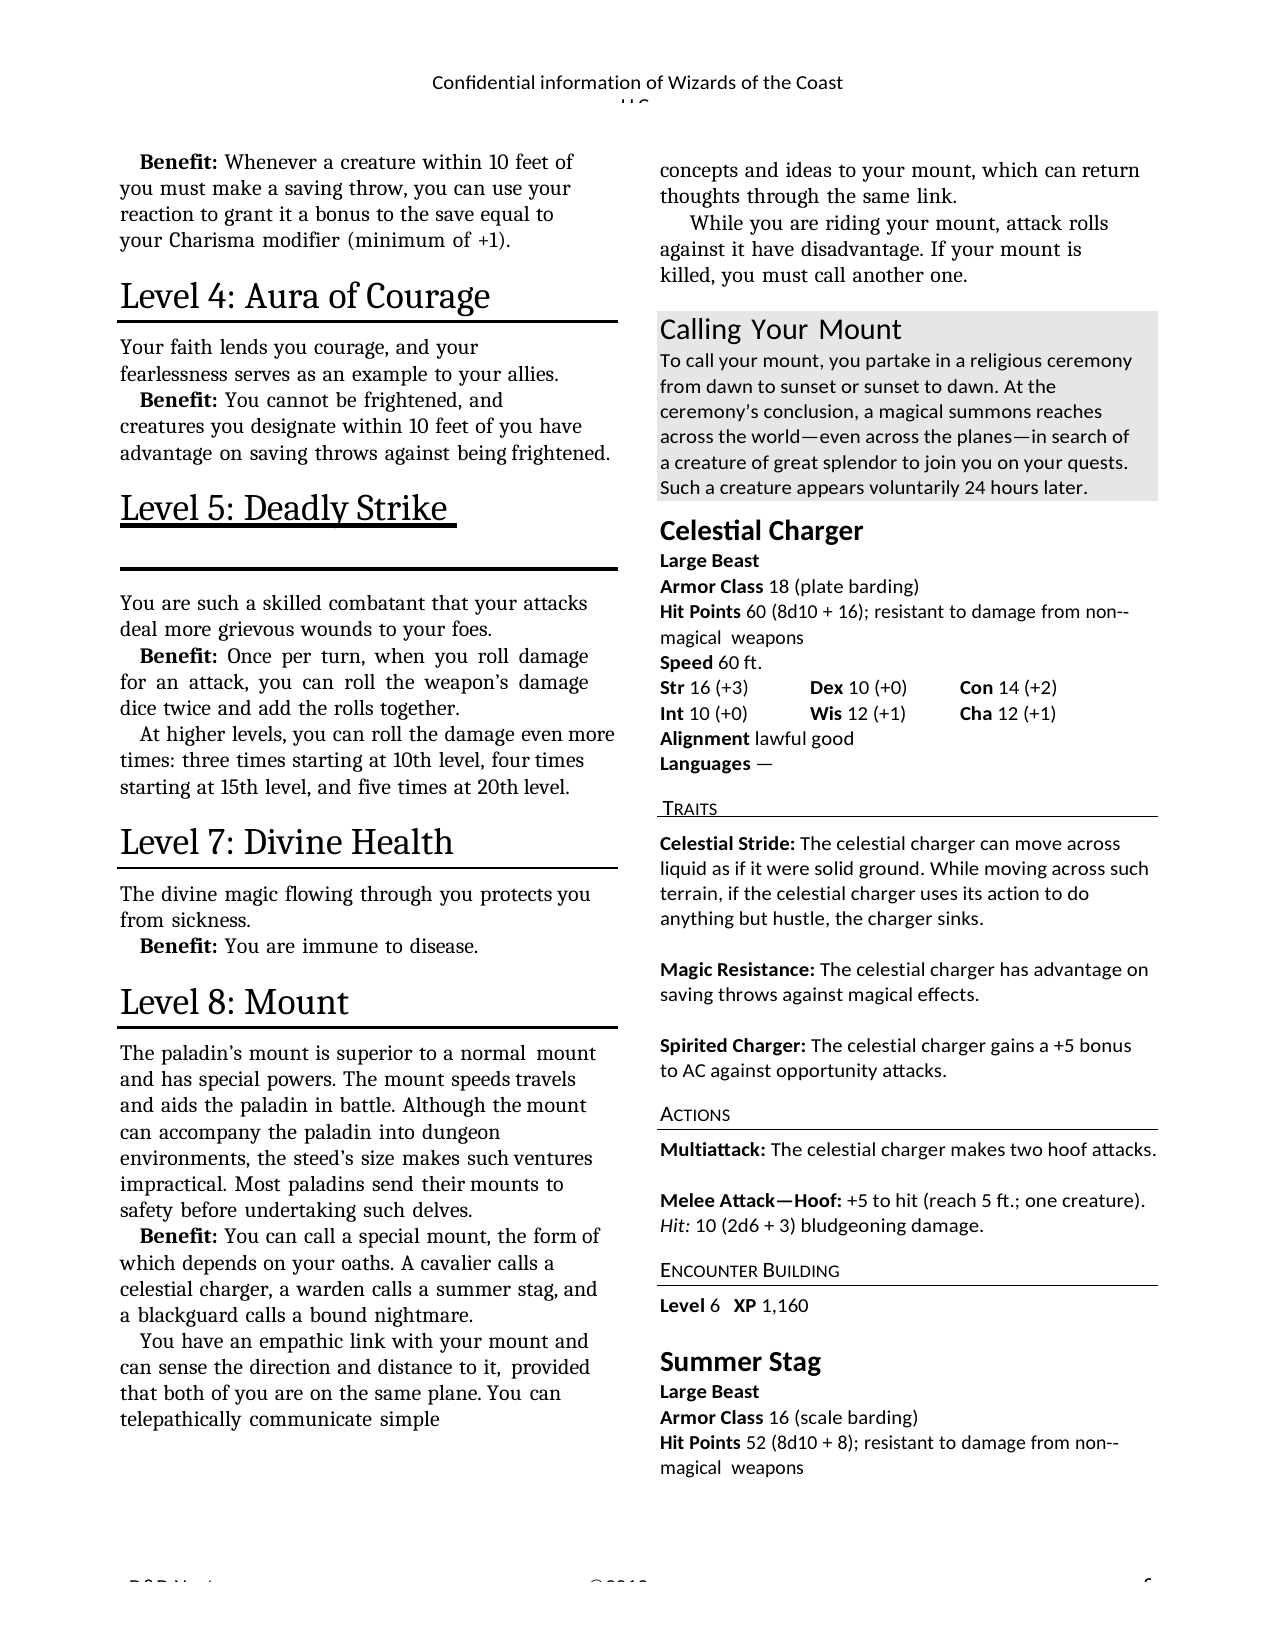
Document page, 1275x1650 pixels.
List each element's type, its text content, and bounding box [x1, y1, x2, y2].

text Alignment lawful good Languages — [660, 726, 940, 776]
text Your faith lends you courage, and your fearlessness serves as an example to your allies. [120, 335, 587, 387]
text Spirited Charger: The celestial charger gains a +5 bonus to AC against opportunity attacks. [660, 1033, 1153, 1082]
subtitle Level 7: Divine Health [120, 820, 618, 863]
text The divine magic flowing through you protects you from sickness. [120, 881, 604, 932]
text Hit Points 60 (8d10 + 16); resistant to damage from non-­‐ magical weapons [660, 599, 1140, 649]
text Armor Class 18 (plate barding) [660, 574, 1171, 598]
text against it have disadvantage. If your mount is killed, you must call another one. [660, 237, 1102, 288]
subtitle Calling Your Mount [660, 310, 1171, 347]
text Armor Class 16 (scale barding) [660, 1405, 1171, 1429]
text While you are riding your mount, attack rolls [645, 210, 1152, 235]
text Benefit: You can call a special mount, the form of which depends on your oaths. A cavalier calls a celestial charger, a warden calls a summer stag, and a blackguard calls a bound nightmare. [120, 1224, 602, 1328]
subtitle Level 8: Mount [120, 980, 618, 1023]
text Int 10 (+0) Wis 12 (+1) Cha 12 (+1) [660, 701, 1171, 725]
text Benefit: Whenever a creature within 10 feet of you must make a saving throw, you can use your reaction to grant it a bonus to the save equal to your Charisma modifier (minimum of +1). [120, 149, 598, 253]
text Speed 60 ft. [660, 650, 1171, 674]
text Str 16 (+3) Dex 10 (+0) Con 14 (+2) [660, 675, 1171, 699]
text To call your mount, you partake in a religious ceremony from dawn to sunset or sunset to dawn. At the ceremony’s conclusion, a magical summons reaches across the world—even across the planes—in search of a creature of great splendor to join you on your quests. Such a creature appears voluntarily 24 hours later. [660, 348, 1142, 499]
text Magic Resistance: The celestial charger has advantage on saving throws against magical effects. [660, 957, 1152, 1006]
text Benefit: You cannot be frightened, and [139, 388, 618, 413]
subtitle Level 5: Deadly Strike [120, 487, 618, 567]
text Benefit: You are immune to disease. [139, 934, 618, 959]
text Melee Attack—Hoof: +5 to hit (reach 5 ft.; one creature). [660, 1188, 1171, 1212]
text creatures you designate within 10 feet of you have advantage on saving throws against being frightened. [120, 414, 612, 466]
text ACTIONS [660, 1100, 1171, 1127]
text Large Beast [660, 1379, 1171, 1404]
subtitle Level 4: Aura of Courage [120, 274, 618, 317]
text TRAITS [657, 794, 1171, 821]
text Large Beast [660, 548, 1171, 573]
subtitle Summer Stag [660, 1343, 1171, 1379]
text You are such a skilled combatant that your attacks deal more grievous wounds to your foes. [120, 591, 610, 642]
text At higher levels, you can roll the damage even more times: three times starting at 10th level, four times starting at 15th level, and five times at 20th level. [120, 722, 618, 799]
text Multiattack: The celestial charger makes two hoof attacks. [660, 1137, 1171, 1161]
text You have an empathic link with your mount and can sense the direction and distance to it, provided that both of you are on the same plane. You can telepathically communicate simple [120, 1329, 608, 1432]
text Hit: 10 (2d6 + 3) bludgeoning damage. [660, 1213, 1171, 1238]
text ENCOUNTER BUILDING [660, 1256, 1171, 1283]
text Celestial Stride: The celestial charger can move across liquid as if it were solid ground. While moving across such terrain, if the celestial charger uses its action to do anything but hustle, the charger sinks. [660, 831, 1155, 930]
subtitle Celestial Charger [660, 512, 1171, 548]
text Hit Points 52 (8d10 + 8); resistant to damage from non-­‐ magical weapons [660, 1431, 1129, 1479]
text The paladin’s mount is superior to a normal mount and has special powers. The mount speeds travels and aids the paladin in battle. Although the mount can accompany the paladin into dungeon environments, the steed’s size makes such ventures impractical. Most paladins send their mounts to safety before undertaking such delves. [120, 1041, 611, 1223]
text Level 6 XP 1,160 [660, 1293, 1171, 1317]
text Benefit: Once per turn, when you roll damage for an attack, you can roll the weapon’s damage dice twice and add the rolls together. [120, 643, 588, 721]
text concepts and ideas to your mount, which can return thoughts through the same link. [660, 157, 1152, 209]
